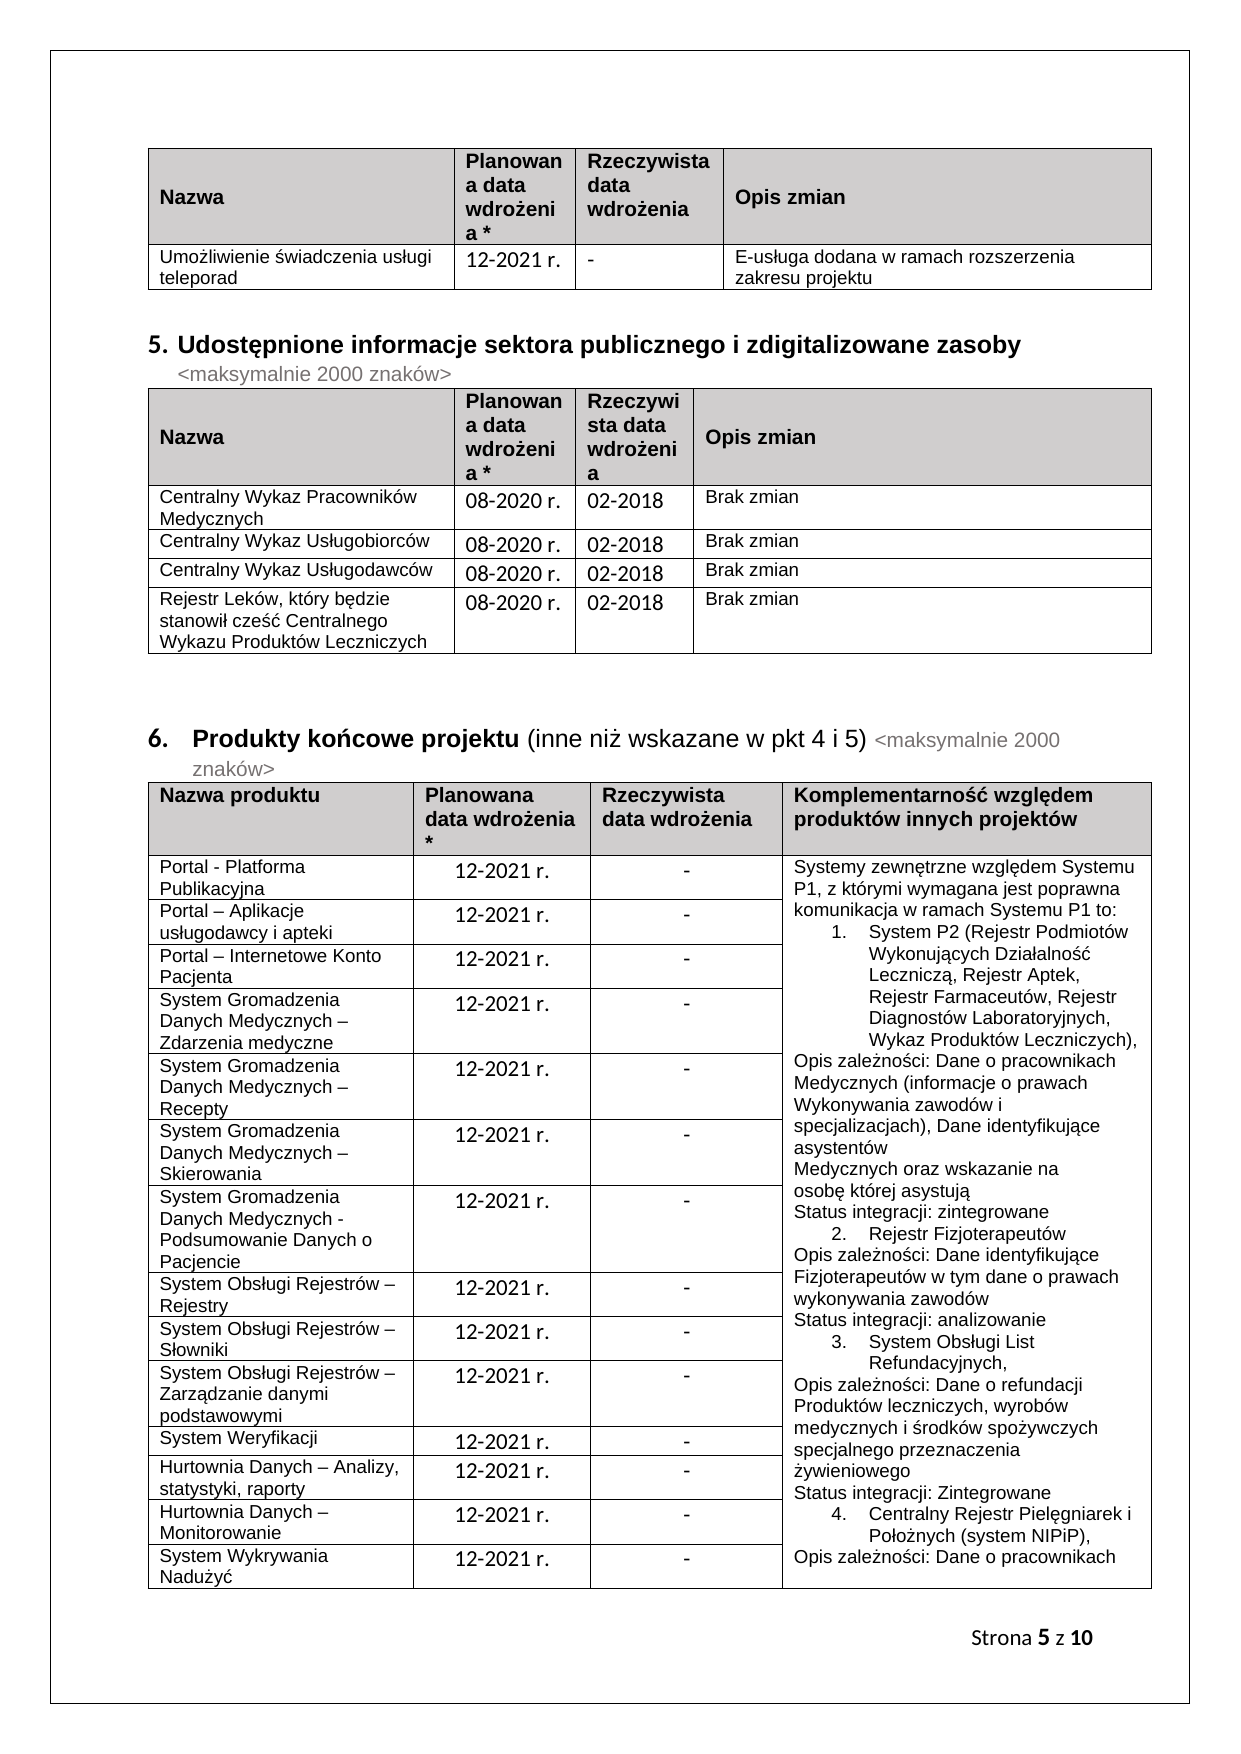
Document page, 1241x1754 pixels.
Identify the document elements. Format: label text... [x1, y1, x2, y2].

table_cell 12-2021 r. [455, 245, 575, 288]
table_header Nazwa [149, 389, 454, 485]
table_cell Brak zmian [694, 486, 1151, 529]
table_cell - [591, 1186, 782, 1272]
table_cell 02-2018 [576, 486, 693, 529]
table_header Planowana data wdrożenia * [414, 783, 590, 855]
table_cell - [591, 1456, 782, 1499]
table_cell System Obsługi Rejestrów – Słowniki [149, 1317, 413, 1360]
table_cell System Obsługi Rejestrów – Zarządzanie danymi podstawowymi [149, 1361, 413, 1426]
table_cell 12-2021 r. [414, 989, 590, 1053]
table_cell - [591, 989, 782, 1053]
table_header Planowana data wdrożenia * [455, 149, 575, 244]
table_cell System Gromadzenia Danych Medycznych – Recepty [149, 1054, 413, 1119]
table_cell System Gromadzenia Danych Medycznych – Skierowania [149, 1120, 413, 1185]
table_header Rzeczywista data wdrożenia [591, 783, 782, 855]
table_cell 08-2020 r. [455, 559, 575, 587]
table_cell Umożliwienie świadczenia usługi teleporad [149, 245, 454, 288]
table_header Nazwa produktu [149, 783, 413, 855]
table_cell Centralny Wykaz Usługobiorców [149, 530, 454, 558]
subtitle Produkty końcowe projektu (inne niż wskazane w pkt 4 i 5) <maksymalnie 2000 znaków> [148, 721, 1093, 780]
table_cell 08-2020 r. [455, 588, 575, 653]
table_cell - [591, 945, 782, 988]
table_cell Brak zmian [694, 530, 1151, 558]
table_cell Hurtownia Danych – Monitorowanie [149, 1500, 413, 1543]
table_cell 12-2021 r. [414, 1054, 590, 1119]
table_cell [724, 245, 1151, 288]
table_cell 08-2020 r. [455, 486, 575, 529]
table_cell - [591, 1427, 782, 1455]
table_header Opis zmian [724, 149, 1151, 244]
table_cell Portal – Internetowe Konto Pacjenta [149, 945, 413, 988]
table_cell - [591, 1361, 782, 1426]
table_cell System Obsługi Rejestrów – Rejestry [149, 1273, 413, 1316]
table_cell - [591, 1545, 782, 1588]
subtitle Udostępnione informacje sektora publicznego i zdigitalizowane zasoby <maksymalnie 2000 znaków> [148, 327, 1093, 386]
table_header Nazwa [149, 149, 454, 244]
table_cell 02-2018 [576, 588, 693, 653]
table_cell 02-2018 [576, 530, 693, 558]
table_cell System Gromadzenia Danych Medycznych – Zdarzenia medyczne [149, 989, 413, 1053]
table_cell Brak zmian [694, 588, 1151, 653]
table_cell 12-2021 r. [414, 1317, 590, 1360]
table_cell 12-2021 r. [414, 1456, 590, 1499]
table_cell 12-2021 r. [414, 945, 590, 988]
table_cell 12-2021 r. [414, 1545, 590, 1588]
table_cell System Wykrywania Nadużyć [149, 1545, 413, 1588]
table_cell System Weryfikacji [149, 1427, 413, 1455]
table_header Planowana data wdrożenia * [455, 389, 575, 485]
table_cell Brak zmian [694, 559, 1151, 587]
table_cell 12-2021 r. [414, 1273, 590, 1316]
table_cell Systemy zewnętrzne względem Systemu P1, z którymi wymagana jest poprawna komunikacja w ramach Systemu P1 to: System P2 (Rejestr Podmiotów Wykonujących Działalność Leczniczą, Rejestr Aptek, Rejestr Farmaceutów, Rejestr Diagnostów Laboratoryjnych, Wykaz Produktów Leczniczych), Opis zależności: Dane o pracownikach Medycznych (informacje o prawach Wykonywania zawodów i specjalizacjach), Dane identyfikujące asystentów Medycznych oraz wskazanie na osobę której asystują Status integracji: zintegrowane Rejestr Fizjoterapeutów Opis zależności: Dane identyfikujące Fizjoterapeutów w tym dane o prawach wykonywania zawodów Status integracji: analizowanie System Obsługi List Refundacyjnych, Opis zależności: Dane o refundacji Produktów leczniczych, wyrobów medycznych i środków spożywczych specjalnego przeznaczenia żywieniowego Status integracji: Zintegrowane Centralny Rejestr Pielęgniarek i Położnych (system NIPiP), Opis zależności: Dane o pracownikach Medycznych (informacje o prawach Wykonywania zawodów i specjaliza-cjach), Status integracji: Zintegrowane Centralny Rejestr Lekarzy (system NIL), Opis zależności: Dane o pracownikach Medycznych (informacje o prawach Wykonywania zawodów i specjaliza-cjach), Status integracji: Zintegrowane Profil Zaufany, Opis zależności: Integracja w zakresie dokumentów m.in. recept, skierowań, deklaracji POZ, zgody na świadczenia Status integracji: Zintegrowane Systemy usługodawców (w tym platformy regionalne), Opis zależności: Przekazywanie danych do systemu P1 w zakresie np. e-recept oraz e-skierowania czy komunikatów zdarzeń medycznych oraz informacji o indeksach EDM Status integracji: Zintegrowane (w części udostępnionych e-usług) NFZ, Opis zależności: Dane o prawie do świadczeń refundowanych, receptach, kolejkach oczekujących, endoprotezoplastyce, składkach na ubezpieczenie, zleceniach na zaopatrzenie, udzielonych świadczeniach Status integracji: Zintegrowane (np. w zakresie danych z ZIP oraz e-Recept) oraz implementowane (np. w zakresie wymiany danych dla e-Skierowania czy Zdarzeń Medycznych) Główny Urząd Statystyczny, Opis zależności: Dane z rejestru TERYT Status integracji: Zintegrowane Węzeł Krajowy, Opis zależności: Informacje uwierzytelniające Status integracji: Zintegrowane Zakład Ubezpieczeń Społecznych, Opis zależności: Dane o Zwolnieniach lekarskich Status integracji: Zintegrowane mObywatel (system Ministerstwa Cyfryzacji), Opis zależności: Dane o niezrealizowanych receptach Status integracji: Zintegrowane eHDSI (systemy innych krajów w ramach współpracy transgranicznej), Opis zależności: Identyfikacja pacjenta, dane o recepcie i jej realizacji Status integracji: Testowane e-Krew, Opis zależności: Dane uprawnieniach, planowanych i zrealizowanych donacjach Status integracji: Analizowane ZSMOPL, Opis zależności: Dane o dostępności leków Status integracji: Zintegrowane System Ministerstwa Rodziny, Pracy i Polityki Społecznej. Opis zależności: Dane o relacji Opiekun-podopieczny 500+ Status integracji: Testowane SRP Opis zależności: Dane o usługobiorcach z rejestru PESEL Status integracji: Zintegrowane [783, 856, 1151, 1588]
table_cell 08-2020 r. [455, 530, 575, 558]
table_cell Hurtownia Danych – Analizy, statystyki, raporty [149, 1456, 413, 1499]
table_cell 12-2021 r. [414, 1186, 590, 1272]
table_cell System Gromadzenia Danych Medycznych - Podsumowanie Danych o Pacjencie [149, 1186, 413, 1272]
table_cell Rejestr Leków, który będzie stanowił cześć Centralnego Wykazu Produktów Leczniczych [149, 588, 454, 653]
table_cell 12-2021 r. [414, 856, 590, 899]
table_cell 12-2021 r. [414, 900, 590, 943]
table_cell - [591, 900, 782, 943]
table_cell 02-2018 [576, 559, 693, 587]
table_header Opis zmian [694, 389, 1151, 485]
table_cell 12-2021 r. [414, 1427, 590, 1455]
table_cell - [591, 1500, 782, 1543]
table_header Rzeczywista data wdrożenia [576, 149, 723, 244]
table_cell Portal – Aplikacje usługodawcy i apteki [149, 900, 413, 943]
table_header Rzeczywista data wdrożenia [576, 389, 693, 485]
table_cell - [591, 856, 782, 899]
table_cell Centralny Wykaz Pracowników Medycznych [149, 486, 454, 529]
table_header Komplementarność względem produktów innych projektów [783, 783, 1151, 855]
table_cell Centralny Wykaz Usługodawców [149, 559, 454, 587]
table_cell - [591, 1054, 782, 1119]
table_cell - [591, 1120, 782, 1185]
table_cell 12-2021 r. [414, 1500, 590, 1543]
table_cell 12-2021 r. [414, 1120, 590, 1185]
table_cell - [591, 1317, 782, 1360]
table_cell - [576, 245, 723, 288]
table_cell - [591, 1273, 782, 1316]
table_cell Portal - Platforma Publikacyjna [149, 856, 413, 899]
table_cell 12-2021 r. [414, 1361, 590, 1426]
